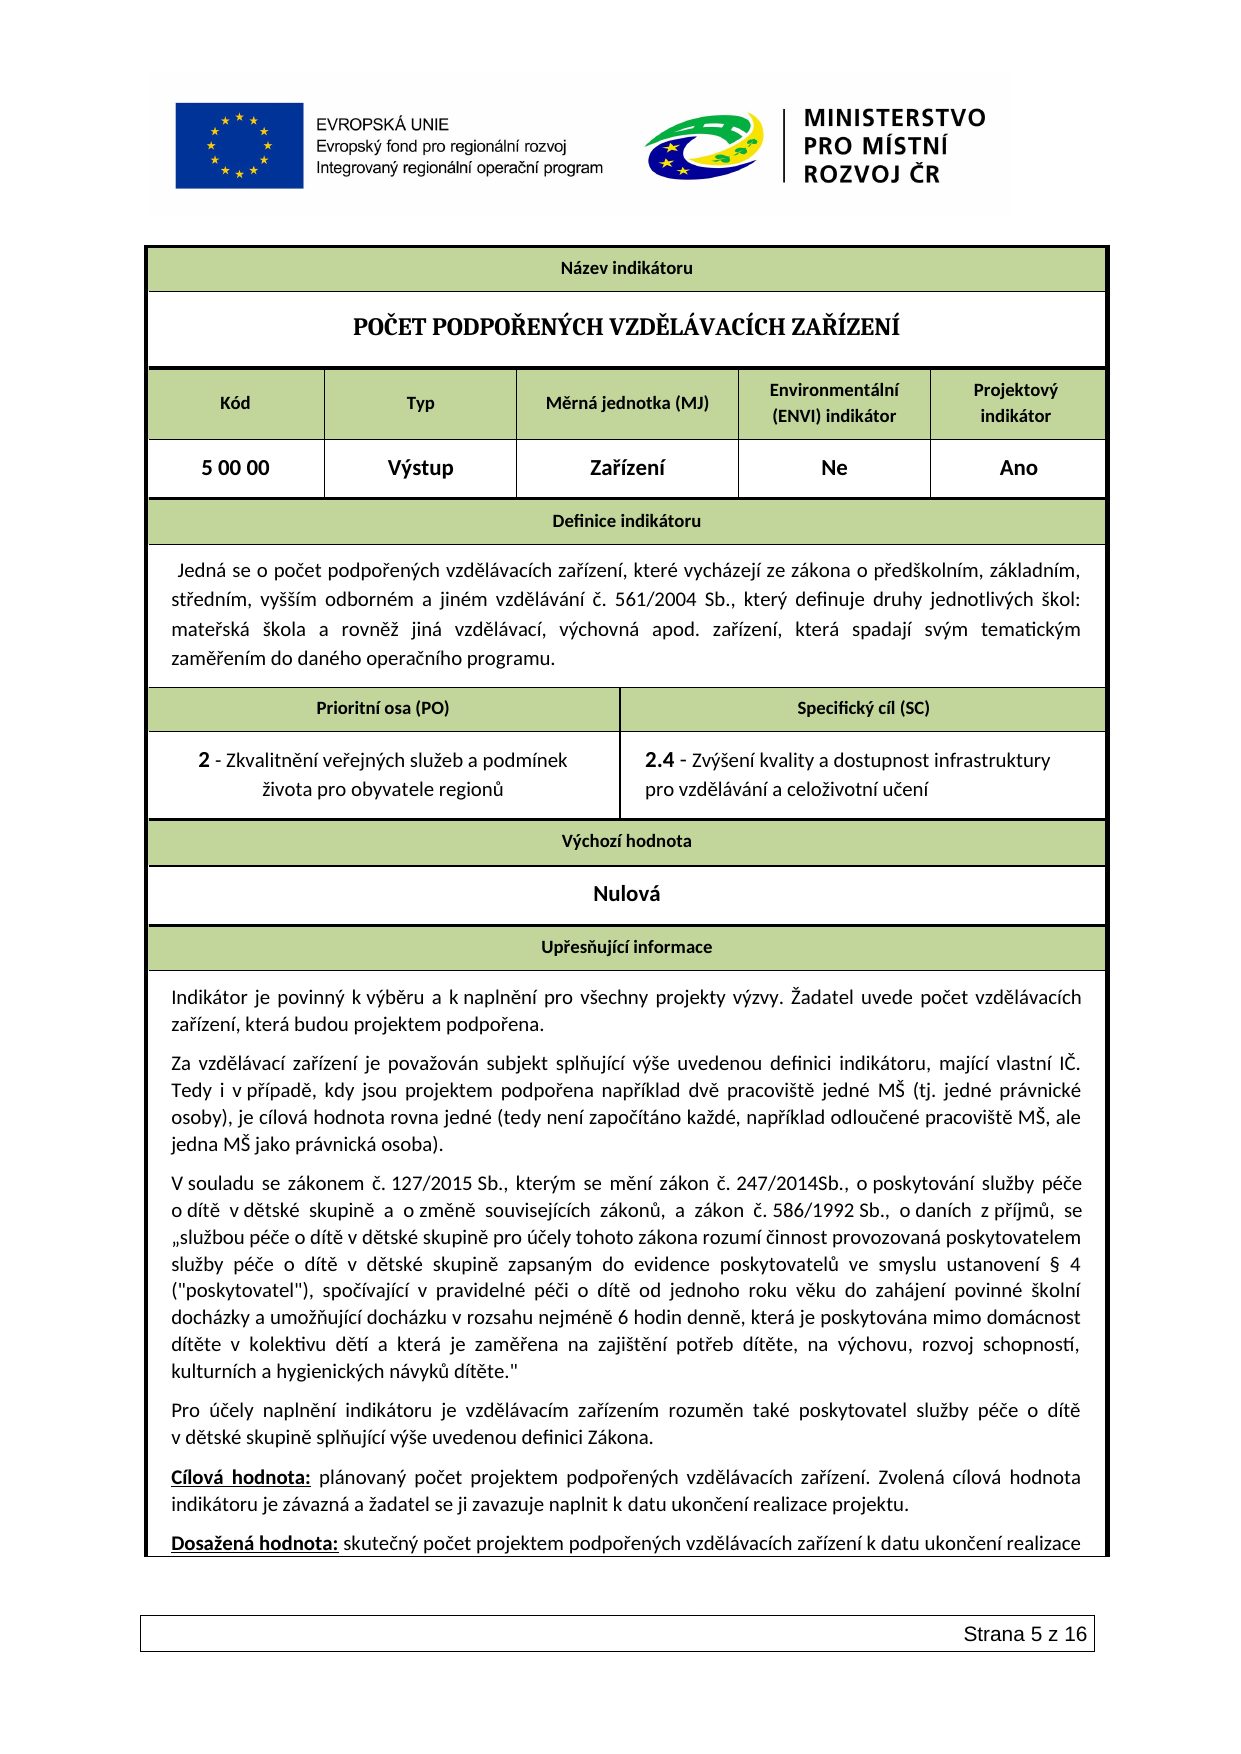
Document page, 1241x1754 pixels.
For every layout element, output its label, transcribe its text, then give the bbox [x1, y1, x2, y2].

table_cell Projektový indikátor [931, 370, 1105, 439]
table_cell 5 00 00 [148, 440, 324, 497]
table_cell Ne [739, 440, 930, 497]
table_cell Prioritní osa (PO) [148, 688, 619, 731]
table_cell Výstup [325, 440, 516, 497]
table_cell Ano [931, 440, 1105, 497]
table_cell Měrná jednotka (MJ) [517, 370, 738, 439]
table_cell Specifický cíl (SC) [621, 688, 1105, 731]
table_cell Nulová [148, 866, 1105, 924]
table_cell Název indikátoru [148, 248, 1105, 291]
table_cell Výchozí hodnota [148, 819, 1105, 865]
picture [147, 73, 1013, 217]
table_cell Typ [325, 370, 516, 439]
table_cell Definice indikátoru [148, 498, 1105, 544]
table_cell 2 - Zkvalitnění veřejných služeb a podmínek života pro obyvatele regionů [148, 732, 619, 818]
table_cell Upřesňující informace [148, 925, 1105, 970]
table_cell Kód [148, 367, 324, 439]
table_cell Zařízení [517, 440, 738, 497]
table_cell 2.4 - Zvýšení kvality a dostupnost infrastruktury pro vzdělávání a celoživotní učení [621, 732, 1105, 818]
table_cell Jedná se o počet podpořených vzdělávacích zařízení, které vycházejí ze zákona o předškolním, základním, středním, vyšším odborném a jiném vzdělávání č. 561/2004 Sb., který definuje druhy jednotlivých škol: mateřská škola a rovněž jiná vzdělávací, výchovná apod. zařízení, která spadají svým tematickým zaměřením do daného operačního programu. [148, 545, 1105, 687]
table_cell Environmentální (ENVI) indikátor [739, 370, 930, 439]
table_cell Počet podpořených vzdělávacích zařízení [148, 292, 1105, 366]
